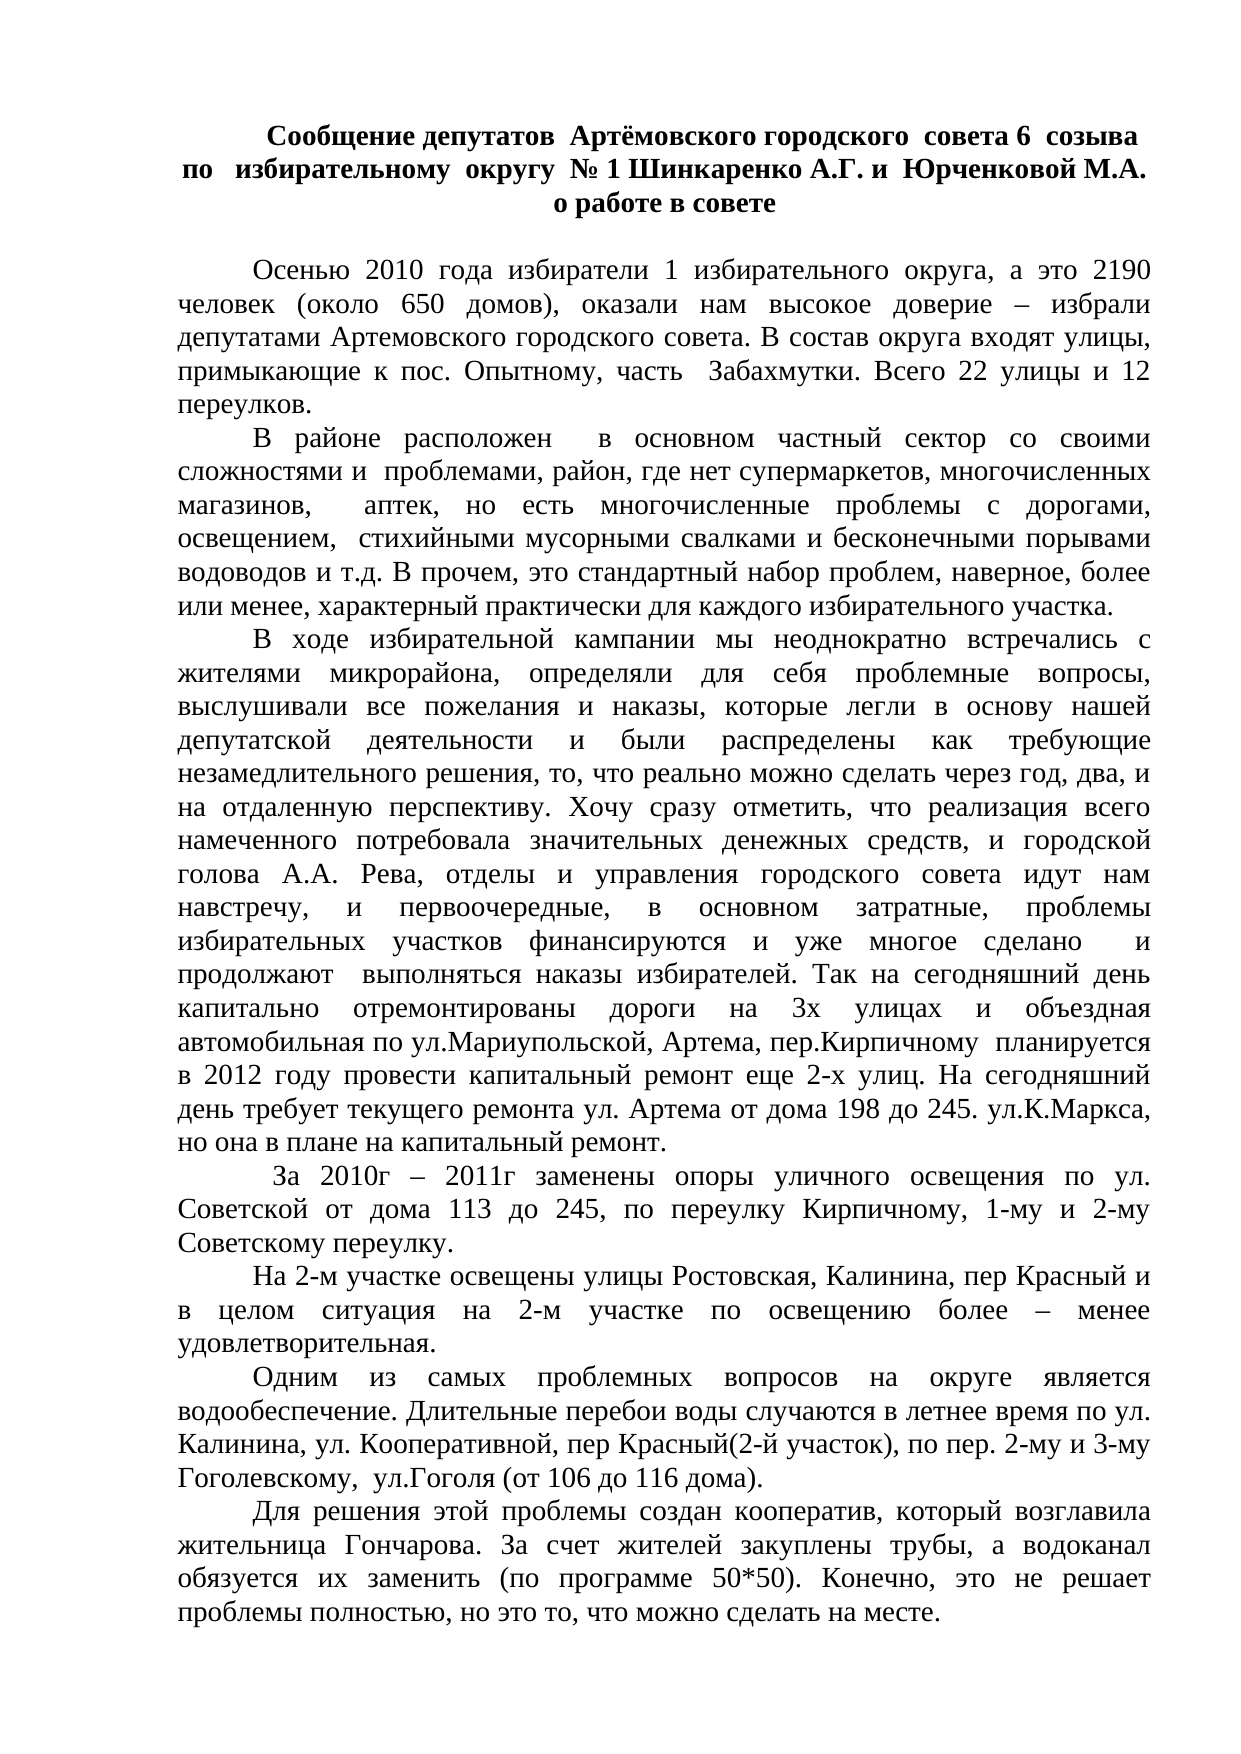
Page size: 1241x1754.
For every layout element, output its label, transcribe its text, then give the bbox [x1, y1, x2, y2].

text Осенью 2010 года избиратели 1 избирательного округа, а это 2190 человек (около 650 домов), оказали нам высокое доверие – избрали депутатами Артемовского городского совета. В состав округа входят улицы, примыкающие к пос. Опытному, часть Забахмутки. Всего 22 улицы и 12 переулков. [177, 252, 1152, 420]
text На 2-м участке освещены улицы Ростовская, Калинина, пер Красный и в целом ситуация на 2-м участке по освещению более – менее удовлетворительная. [177, 1258, 1152, 1359]
text Одним из самых проблемных вопросов на округе является водообеспечение. Длительные перебои воды случаются в летнее время по ул. Калинина, ул. Кооперативной, пер Красный(2-й участок), по пер. 2-му и 3-му Гоголевскому, ул.Гоголя (от 106 до 116 дома). [177, 1359, 1152, 1493]
text В ходе избирательной кампании мы неоднократно встречались с жителями микрорайона, определяли для себя проблемные вопросы, выслушивали все пожелания и наказы, которые легли в основу нашей депутатской деятельности и были распределены как требующие незамедлительного решения, то, что реально можно сделать через год, два, и на отдаленную перспективу. Хочу сразу отметить, что реализация всего намеченного потребовала значительных денежных средств, и городской голова А.А. Рева, отделы и управления городского совета идут нам навстречу, и первоочередные, в основном затратные, проблемы избирательных участков финансируются и уже многое сделано и продолжают выполняться наказы избирателей. Так на сегодняшний день капитально отремонтированы дороги на 3х улицах и объездная автомобильная по ул.Мариупольской, Артема, пер.Кирпичному планируется в 2012 году провести капитальный ремонт еще 2-х улиц. На сегодняшний день требует текущего ремонта ул. Артема от дома 198 до 245. ул.К.Маркса, но она в плане на капитальный ремонт. [177, 621, 1152, 1158]
text За 2010г – 2011г заменены опоры уличного освещения по ул. Советской от дома 113 до 245, по переулку Кирпичному, 1-му и 2-му Советскому переулку. [177, 1158, 1152, 1258]
text Сообщение депутатов Артёмовского городского совета 6 cозыва по избирательному округу № 1 Шинкаренко А.Г. и Юрченковой М.А. о работе в совете [177, 118, 1152, 219]
text В районе расположен в основном частный сектор со своими сложностями и проблемами, район, где нет супермаркетов, многочисленных магазинов, аптек, но есть многочисленные проблемы с дорогами, освещением, стихийными мусорными свалками и бесконечными порывами водоводов и т.д. В прочем, это стандартный набор проблем, наверное, более или менее, характерный практически для каждого избирательного участка. [177, 420, 1152, 621]
text Для решения этой проблемы создан кооператив, который возглавила жительница Гончарова. За счет жителей закуплены трубы, а водоканал обязуется их заменить (по программе 50*50). Конечно, это не решает проблемы полностью, но это то, что можно сделать на месте. [177, 1493, 1152, 1627]
